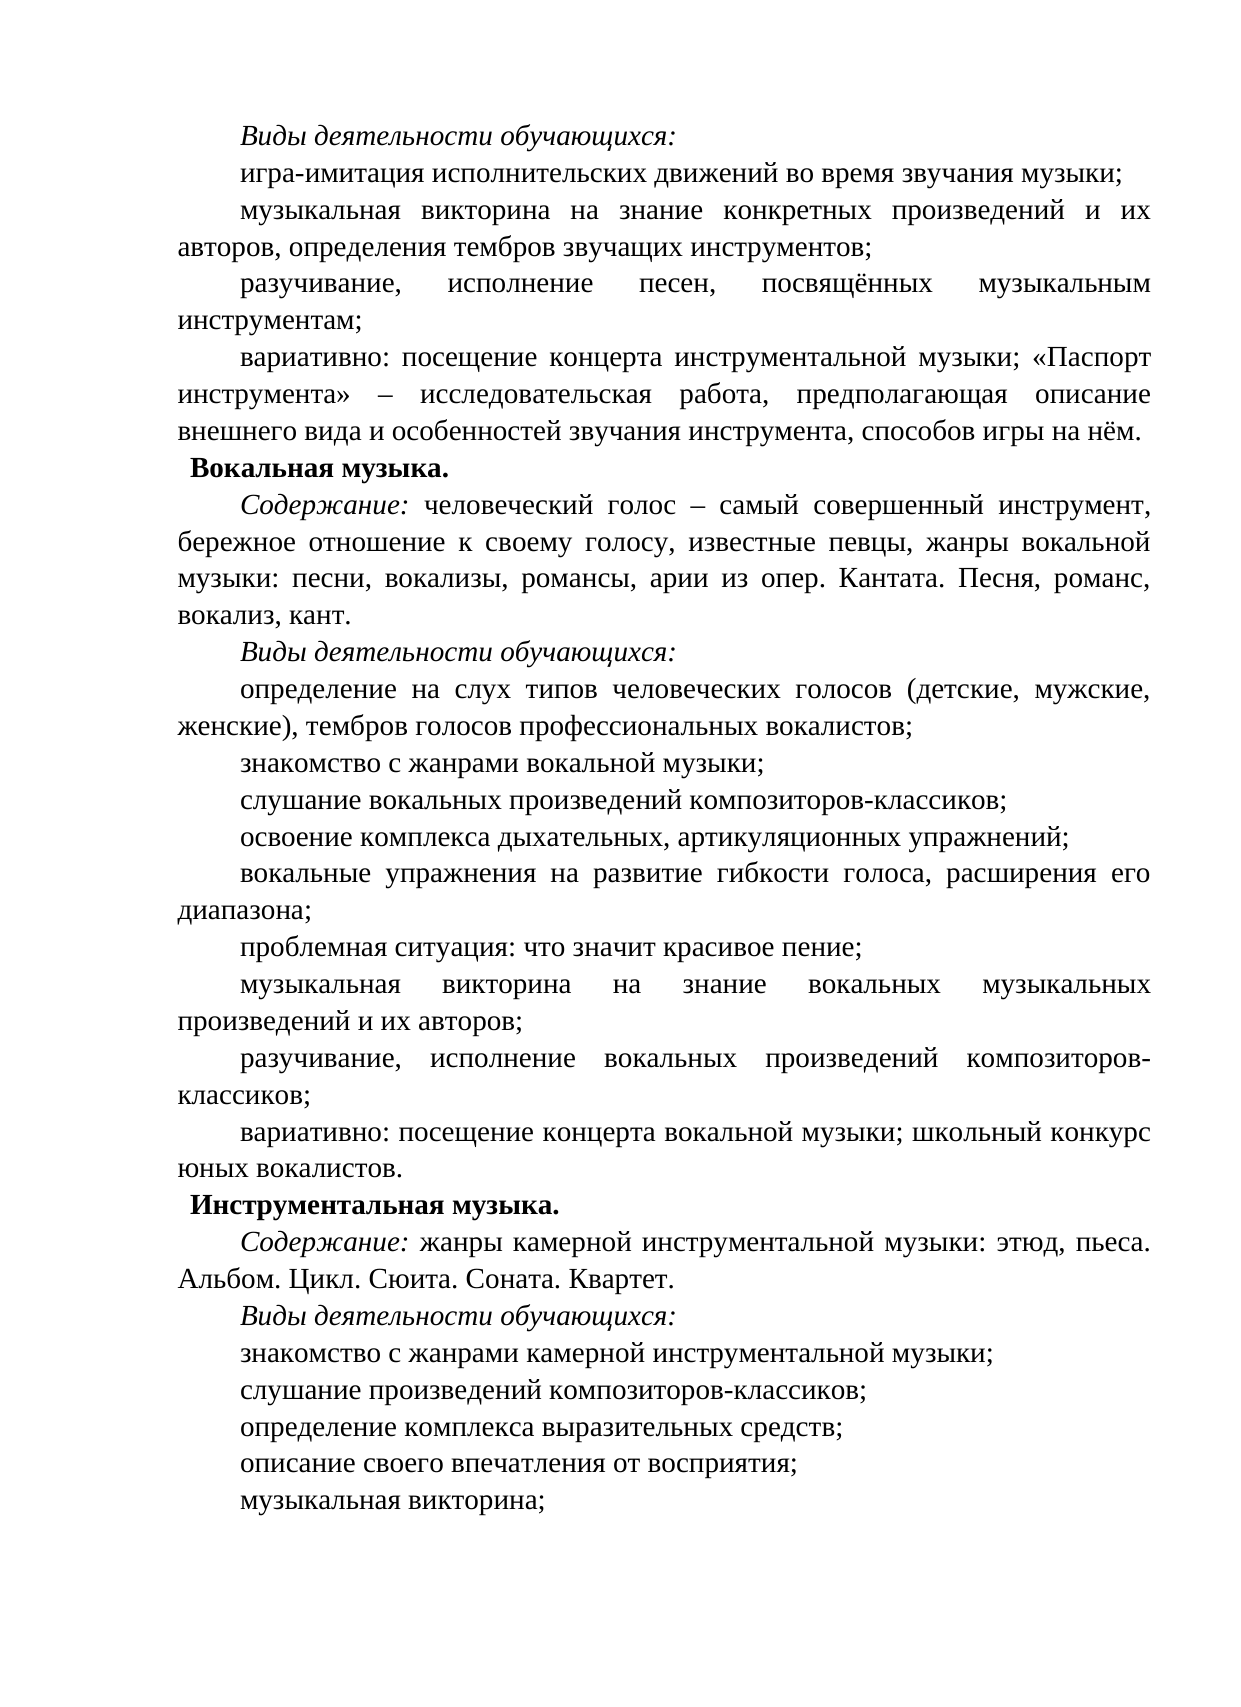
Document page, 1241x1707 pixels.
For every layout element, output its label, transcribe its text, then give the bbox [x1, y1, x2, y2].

text игра-имитация исполнительских движений во время звучания музыки; [177, 155, 1152, 188]
text музыкальная викторина на знание конкретных произведений и их авторов, определения тембров звучащих инструментов; [177, 192, 1152, 262]
text музыкальная викторина на знание вокальных музыкальных произведений и их авторов; [177, 966, 1152, 1037]
text разучивание, исполнение вокальных произведений композиторов-классиков; [177, 1040, 1152, 1110]
text вариативно: посещение концерта инструментальной музыки; «Паспорт инструмента» – исследовательская работа, предполагающая описание внешнего вида и особенностей звучания инструмента, способов игры на нём. [177, 339, 1152, 447]
text слушание вокальных произведений композиторов-классиков; [177, 782, 1152, 815]
text разучивание, исполнение песен, посвящённых музыкальным инструментам; [177, 266, 1152, 336]
text Содержание: жанры камерной инструментальной музыки: этюд, пьеса. Альбом. Цикл. Сюита. Соната. Квартет. [177, 1224, 1152, 1295]
text Виды деятельности обучающихся: [177, 118, 1152, 152]
text Виды деятельности обучающихся: [177, 634, 1152, 668]
text освоение комплекса дыхательных, артикуляционных упражнений; [177, 819, 1152, 852]
text вокальные упражнения на развитие гибкости голоса, расширения его диапазона; [177, 856, 1152, 926]
text знакомство с жанрами вокальной музыки; [177, 745, 1152, 778]
text музыкальная викторина; [177, 1482, 1152, 1516]
text Виды деятельности обучающихся: [177, 1298, 1152, 1332]
text слушание произведений композиторов-классиков; [177, 1372, 1152, 1405]
text проблемная ситуация: что значит красивое пение; [177, 929, 1152, 963]
text знакомство с жанрами камерной инструментальной музыки; [177, 1335, 1152, 1368]
text Содержание: человеческий голос – самый совершенный инструмент, бережное отношение к своему голосу, известные певцы, жанры вокальной музыки: песни, вокализы, романсы, арии из опер. Кантата. Песня, романс, вокализ, кант. [177, 487, 1152, 631]
text определение комплекса выразительных средств; [177, 1409, 1152, 1442]
text Вокальная музыка. [190, 450, 1152, 483]
text Инструментальная музыка. [190, 1187, 1152, 1221]
text описание своего впечатления от восприятия; [177, 1446, 1152, 1479]
text вариативно: посещение концерта вокальной музыки; школьный конкурс юных вокалистов. [177, 1114, 1152, 1184]
text определение на слух типов человеческих голосов (детские, мужские, женские), тембров голосов профессиональных вокалистов; [177, 671, 1152, 742]
